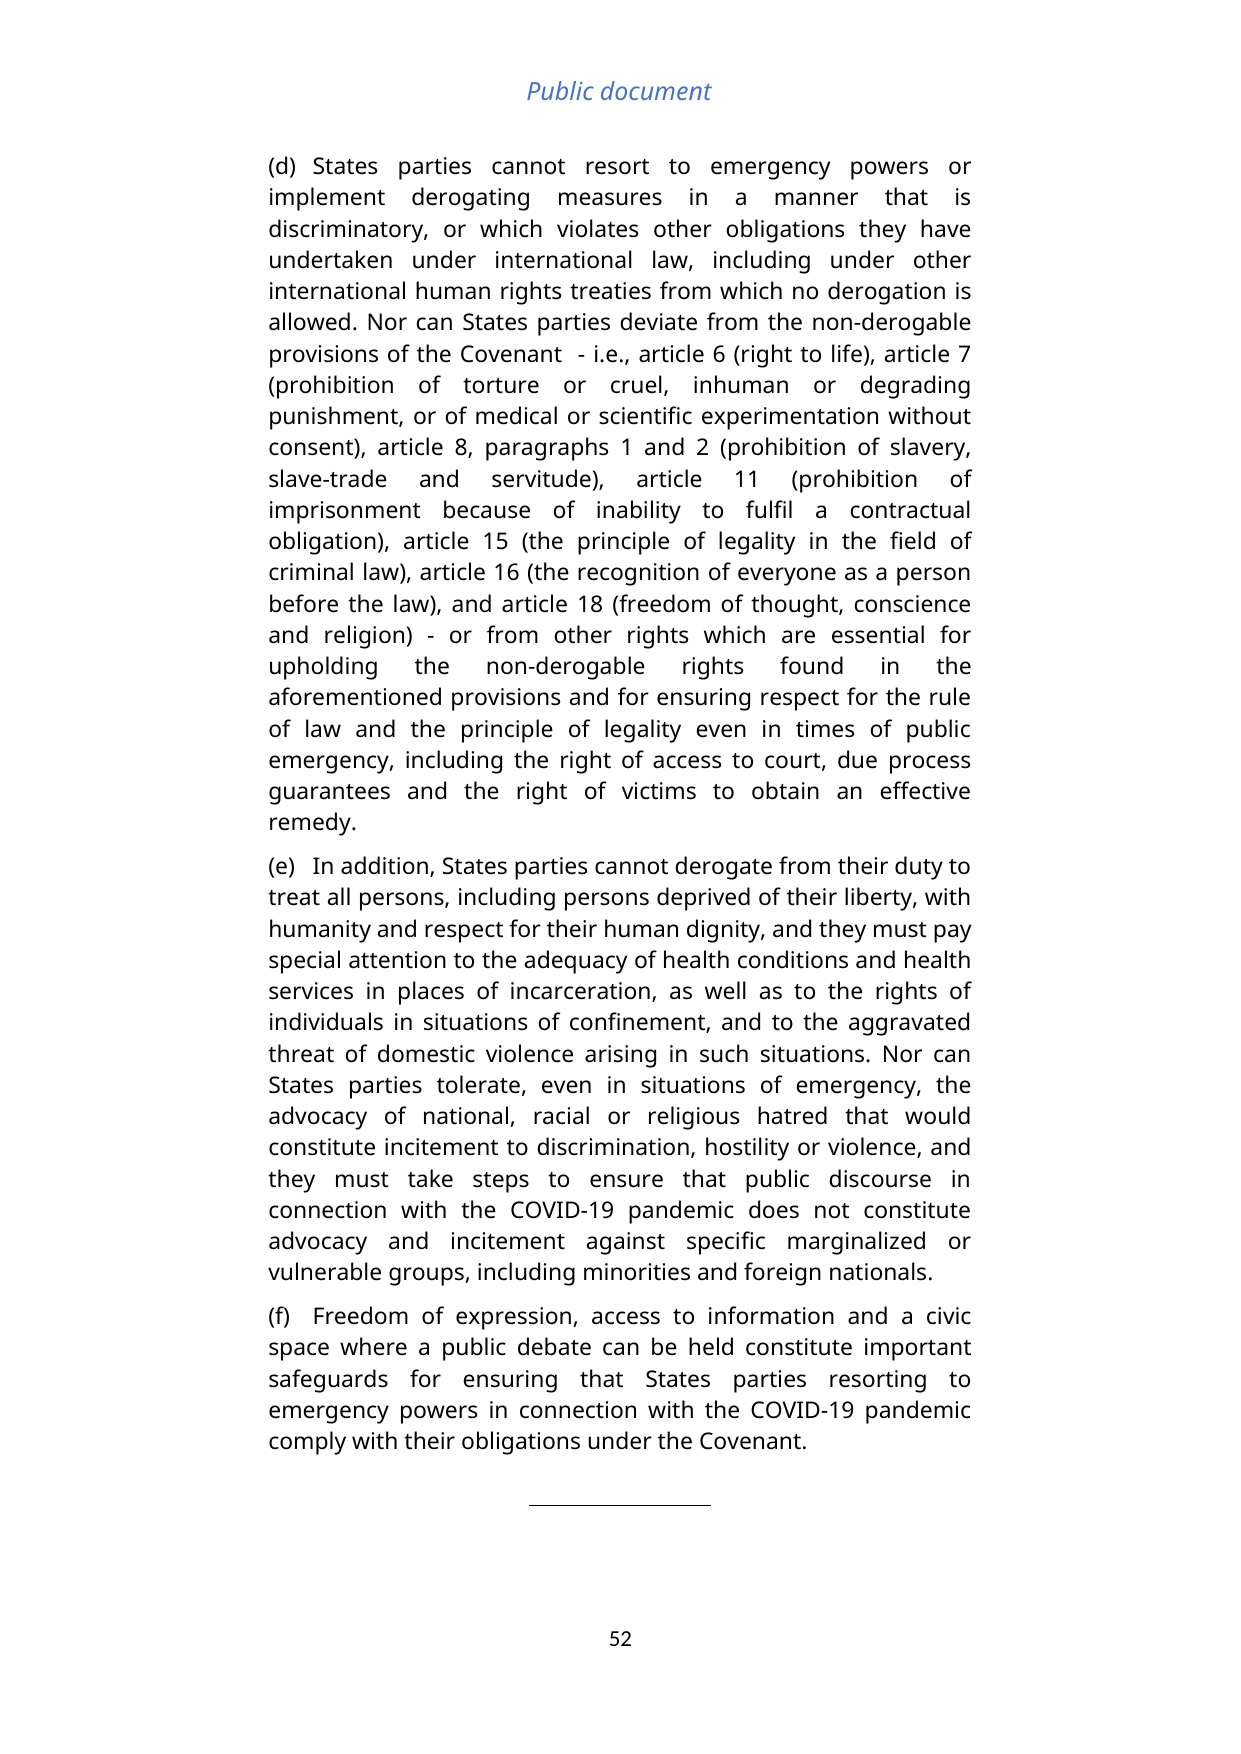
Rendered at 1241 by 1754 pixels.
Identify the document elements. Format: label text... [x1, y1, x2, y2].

text (d) States parties cannot resort to emergency powers or implement derogating measures in a manner that is discriminatory, or which violates other obligations they have undertaken under international law, including under other international human rights treaties from which no derogation is allowed. Nor can States parties deviate from the non-derogable provisions of the Covenant - i.e., article 6 (right to life), article 7 (prohibition of torture or cruel, inhuman or degrading punishment, or of medical or scientific experimentation without consent), article 8, paragraphs 1 and 2 (prohibition of slavery, slave-trade and servitude), article 11 (prohibition of imprisonment because of inability to fulfil a contractual obligation), article 15 (the principle of legality in the field of criminal law), article 16 (the recognition of everyone as a person before the law), and article 18 (freedom of thought, conscience and religion) - or from other rights which are essential for upholding the non-derogable rights found in the aforementioned provisions and for ensuring respect for the rule of law and the principle of legality even in times of public emergency, including the right of access to court, due process guarantees and the right of victims to obtain an effective remedy. [268, 150, 972, 837]
text (f) Freedom of expression, access to information and a civic space where a public debate can be held constitute important safeguards for ensuring that States parties resorting to emergency powers in connection with the COVID-19 pandemic comply with their obligations under the Covenant. [268, 1300, 972, 1456]
text (e) In addition, States parties cannot derogate from their duty to treat all persons, including persons deprived of their liberty, with humanity and respect for their human dignity, and they must pay special attention to the adequacy of health conditions and health services in places of incarceration, as well as to the rights of individuals in situations of confinement, and to the aggravated threat of domestic violence arising in such situations. Nor can States parties tolerate, even in situations of emergency, the advocacy of national, racial or religious hatred that would constitute incitement to discrimination, hostility or violence, and they must take steps to ensure that public discourse in connection with the COVID-19 pandemic does not constitute advocacy and incitement against specific marginalized or vulnerable groups, including minorities and foreign nationals. [268, 850, 972, 1287]
